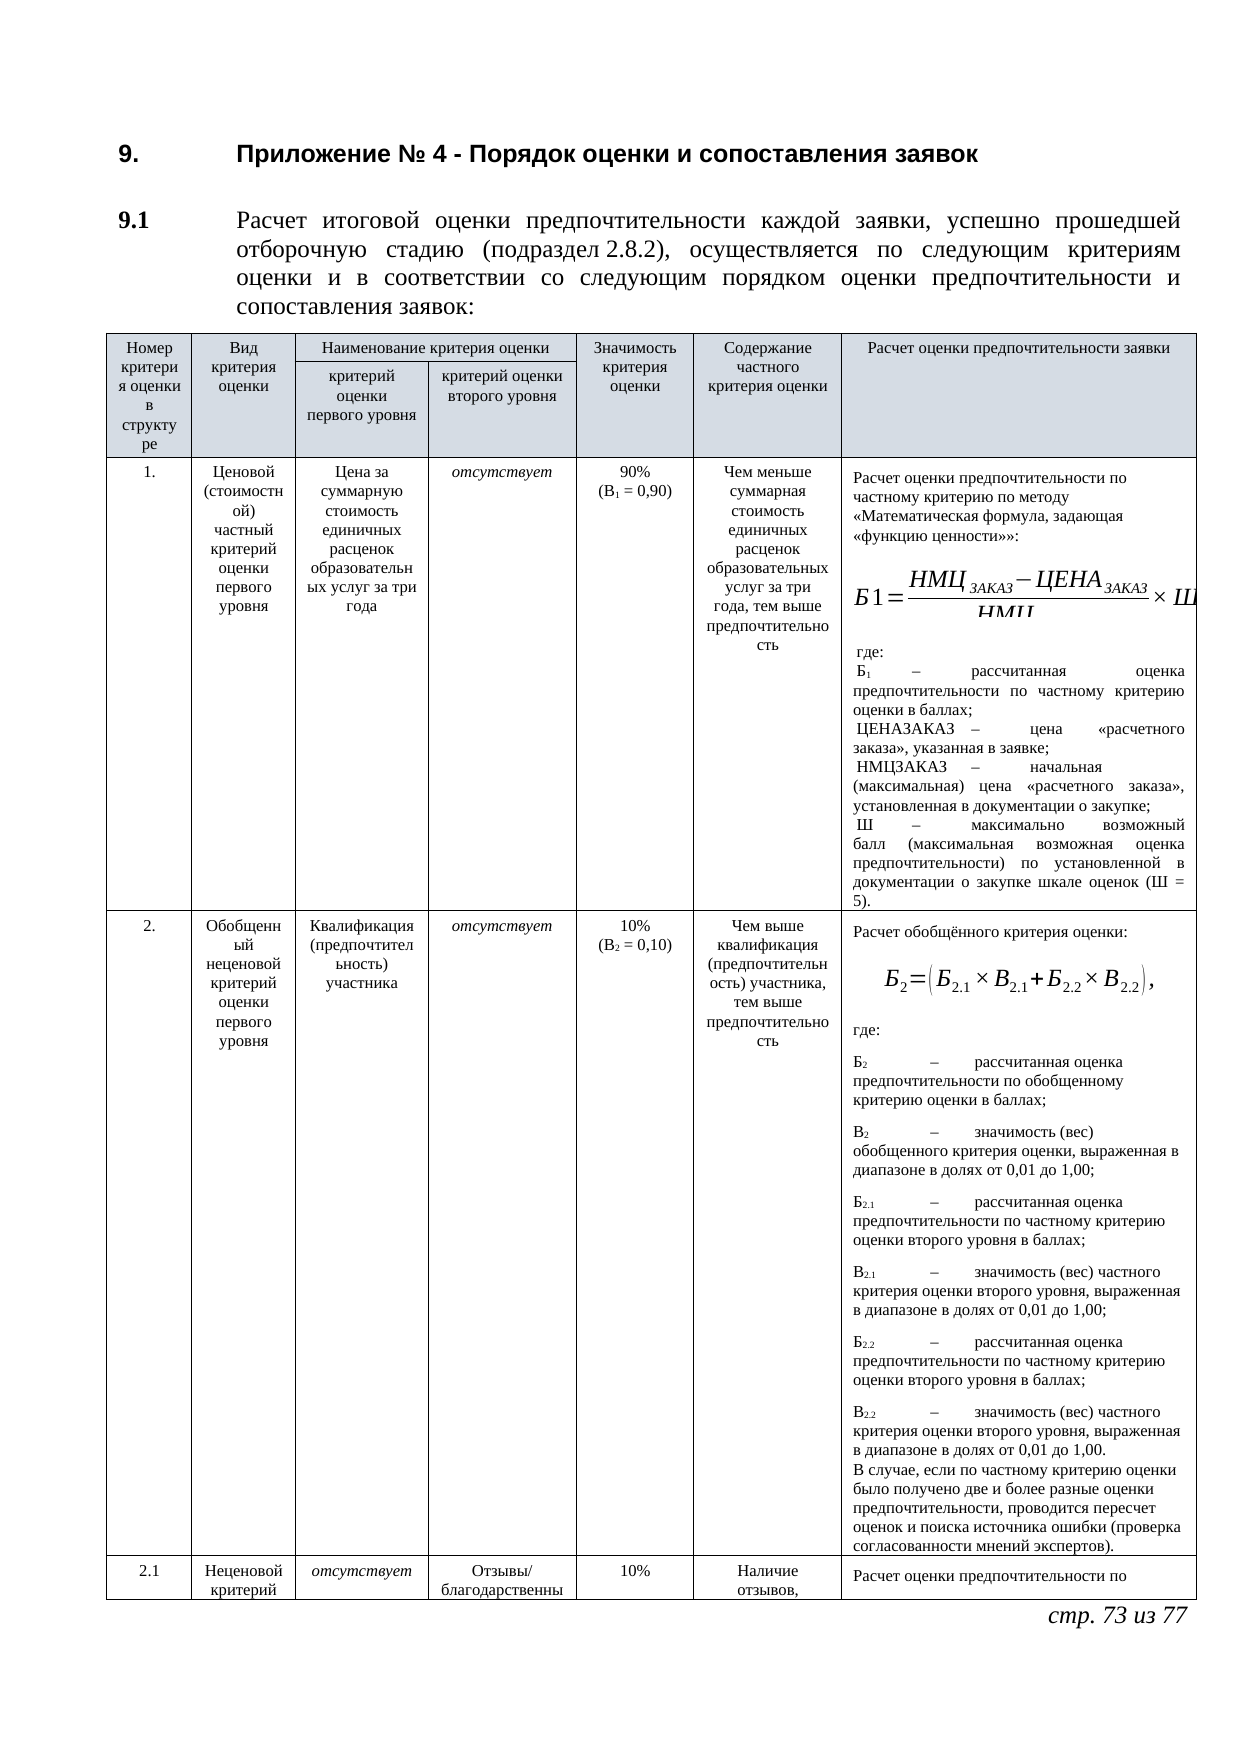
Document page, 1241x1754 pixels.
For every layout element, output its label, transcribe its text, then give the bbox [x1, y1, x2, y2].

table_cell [842, 1556, 1196, 1599]
table_cell Цена за суммарную стоимость единичных расценок образовательных услуг за три года [296, 458, 428, 910]
table_cell Обобщенный неценовой критерий оценки первого уровня [192, 911, 295, 1555]
table_cell Расчет оценки предпочтительности по частному критерию по методу «Математическая формула, задающая «функцию ценности»»: где: Б1 – рассчитанная оценка предпочтительности по частному критерию оценки в баллах; ЦЕНАЗАКАЗ – цена «расчетного заказа», указанная в заявке; НМЦЗАКАЗ – начальная (максимальная) цена «расчетного заказа», установленная в документации о закупке; Ш – максимально возможный балл (максимальная возможная оценка предпочтительности) по установленной в документации о закупке шкале оценок (Ш = 5). [842, 458, 1196, 910]
table_cell отсутствует [429, 458, 576, 910]
table_header Расчет оценки предпочтительности заявки [842, 334, 1196, 457]
table_cell отсутствует [429, 911, 576, 1555]
subtitle Приложение № 4 - Порядок оценки и сопоставления заявок [118, 139, 1181, 167]
table_header Вид критерия оценки [192, 334, 295, 457]
table_cell критерий оценки второго уровня [429, 362, 576, 457]
table_cell отсутствует [296, 1556, 428, 1599]
table_cell 2. [107, 911, 191, 1555]
table_header Содержание частного критерия оценки [694, 334, 841, 457]
table_cell 90% (В1 = 0,90) [577, 458, 693, 910]
table_cell 2.1 [107, 1556, 191, 1599]
table_cell Квалификация (предпочтительность) участника [296, 911, 428, 1555]
table_header Значимость критерия оценки [577, 334, 693, 457]
table_cell Ценовой (стоимостной) частный критерий оценки первого уровня [192, 458, 295, 910]
table_cell 10% (В2.1 = 0,01) [577, 1556, 693, 1599]
table_header Наименование критерия оценки [296, 334, 576, 361]
table_header Номер критерия оценки в структуре [107, 334, 191, 457]
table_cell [192, 1556, 295, 1599]
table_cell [694, 1556, 841, 1599]
table_cell Расчет обобщённого критерия оценки: где: Б2 – рассчитанная оценка предпочтительности по обобщенному критерию оценки в баллах; В2 – значимость (вес) обобщенного критерия оценки, выраженная в диапазоне в долях от 0,01 до 1,00; Б2.1 – рассчитанная оценка предпочтительности по частному критерию оценки второго уровня в баллах; В2.1 – значимость (вес) частного критерия оценки второго уровня, выраженная в диапазоне в долях от 0,01 до 1,00; Б2.2 – рассчитанная оценка предпочтительности по частному критерию оценки второго уровня в баллах; В2.2 – значимость (вес) частного критерия оценки второго уровня, выраженная в диапазоне в долях от 0,01 до 1,00. В случае, если по частному критерию оценки было получено две и более разные оценки предпочтительности, проводится пересчет оценок и поиска источника ошибки (проверка согласованности мнений экспертов). [842, 911, 1196, 1555]
list Расчет итоговой оценки предпочтительности каждой заявки, успешно прошедшей отборочную стадию (подраздел 2.8.2), осуществляется по следующим критериям оценки и в соответствии со следующим порядком оценки предпочтительности и сопоставления заявок: [118, 205, 1181, 320]
table_cell Чем меньше суммарная стоимость единичных расценок образовательных услуг за три года, тем выше предпочтительность [694, 458, 841, 910]
table_cell Чем выше квалификация (предпочтительность) участника, тем выше предпочтительность [694, 911, 841, 1555]
table_cell 1. [107, 458, 191, 910]
table_cell критерий оценки первого уровня [296, 362, 428, 457]
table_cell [429, 1556, 576, 1599]
table_cell 10% (В2 = 0,10) [577, 911, 693, 1555]
